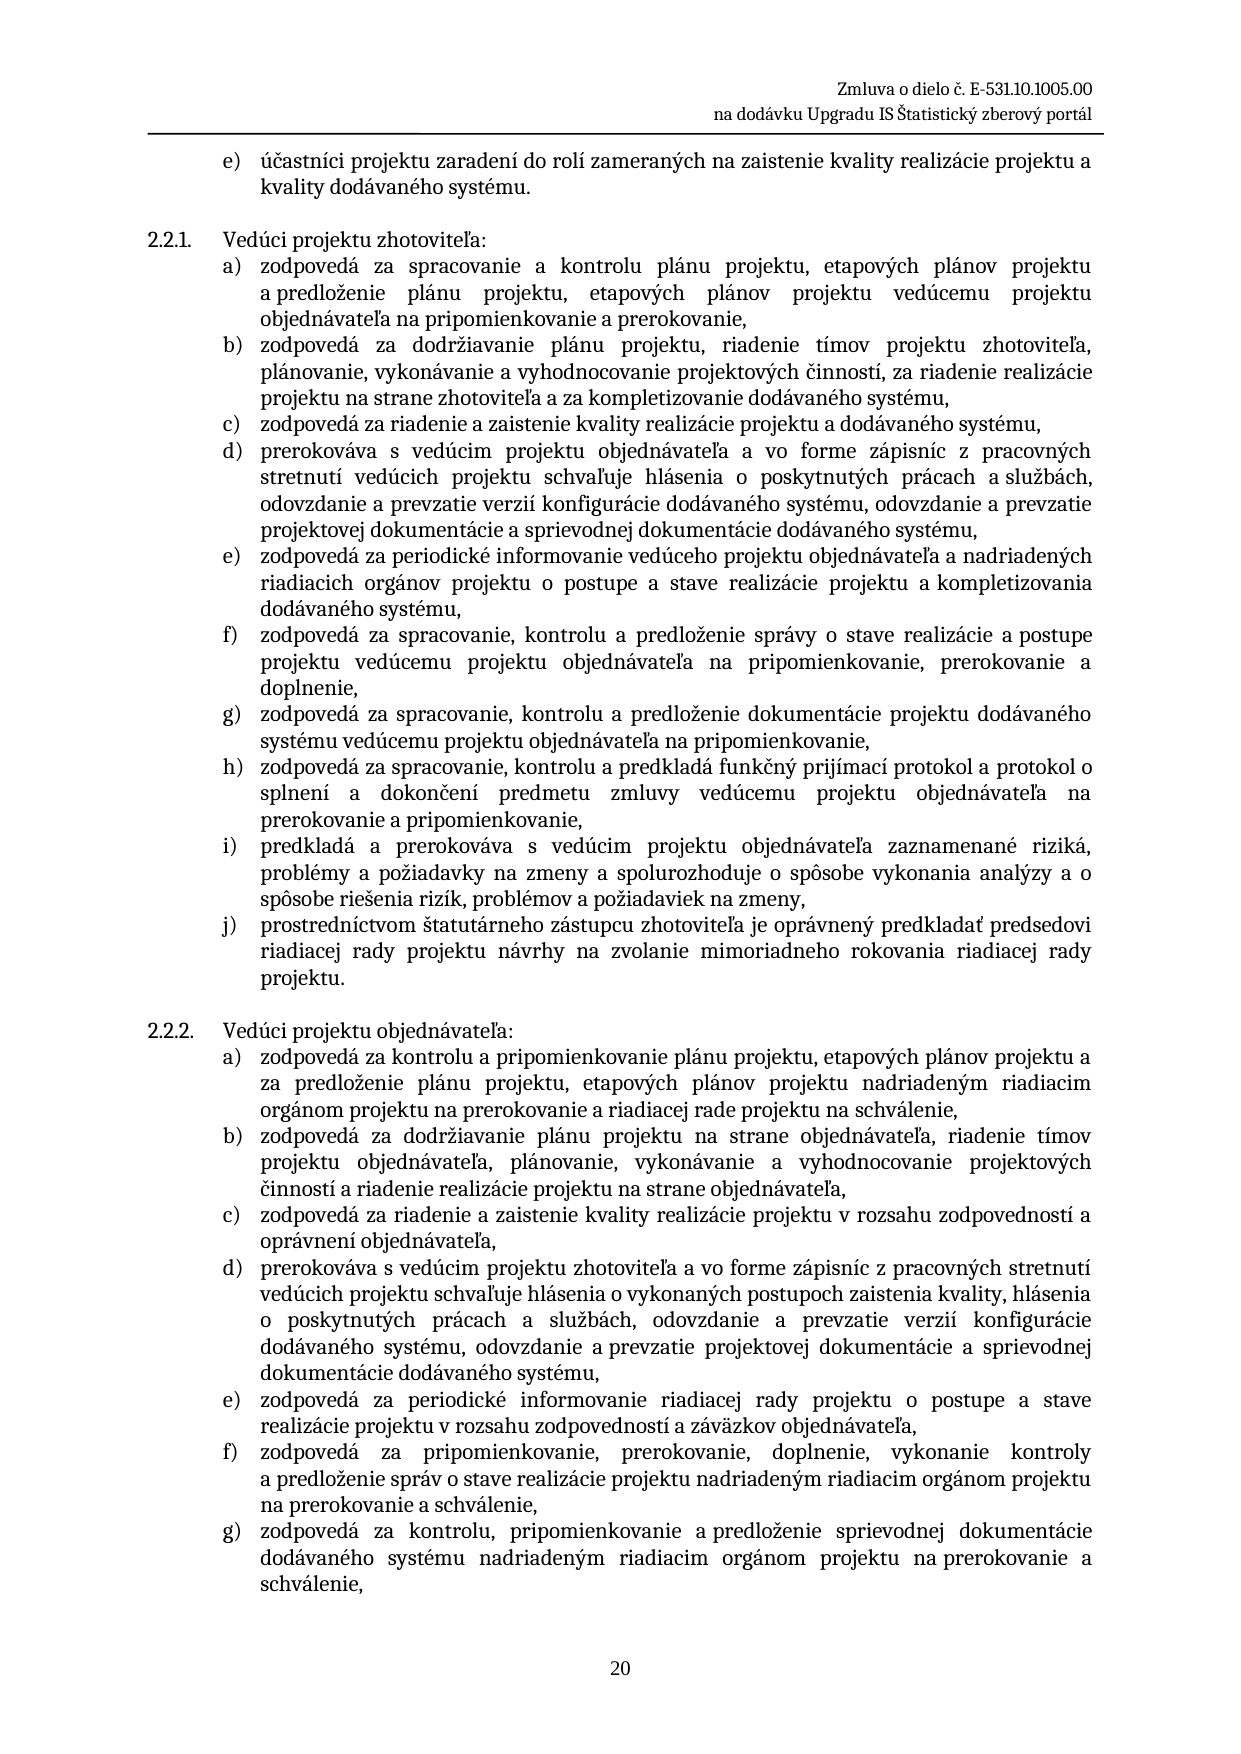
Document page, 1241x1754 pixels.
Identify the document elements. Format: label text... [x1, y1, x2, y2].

list zodpovedá za spracovanie, kontrolu a predloženie správy o stave realizácie a postupe projektu vedúcemu projektu objednávateľa na pripomienkovanie, prerokovanie a doplnenie, [223, 622, 1092, 701]
list zodpovedá za spracovanie, kontrolu a predkladá funkčný prijímací protokol a protokol o splnení a dokončení predmetu zmluvy vedúcemu projektu objednávateľa na prerokovanie a pripomienkovanie, [223, 754, 1092, 833]
list zodpovedá za kontrolu a pripomienkovanie plánu projektu, etapových plánov projektu a za predloženie plánu projektu, etapových plánov projektu nadriadeným riadiacim orgánom projektu na prerokovanie a riadiacej rade projektu na schválenie, [223, 1044, 1092, 1123]
list zodpovedá za riadenie a zaistenie kvality realizácie projektu v rozsahu zodpovedností a oprávnení objednávateľa, [223, 1202, 1092, 1254]
list zodpovedá za spracovanie a kontrolu plánu projektu, etapových plánov projektu a predloženie plánu projektu, etapových plánov projektu vedúcemu projektu objednávateľa na pripomienkovanie a prerokovanie, [223, 253, 1092, 332]
list Vedúci projektu objednávateľa: [148, 1017, 1092, 1044]
list Vedúci projektu zhotoviteľa: [148, 227, 1092, 253]
list prerokováva s vedúcim projektu objednávateľa a vo forme zápisníc z pracovných stretnutí vedúcich projektu schvaľuje hlásenia o poskytnutých prácach a službách, odovzdanie a prevzatie verzií konfigurácie dodávaného systému, odovzdanie a prevzatie projektovej dokumentácie a sprievodnej dokumentácie dodávaného systému, [223, 438, 1092, 543]
list zodpovedá za pripomienkovanie, prerokovanie, doplnenie, vykonanie kontroly a predloženie správ o stave realizácie projektu nadriadeným riadiacim orgánom projektu na prerokovanie a schválenie, [223, 1439, 1092, 1518]
list účastníci projektu zaradení do rolí zameraných na zaistenie kvality realizácie projektu a kvality dodávaného systému. [223, 148, 1092, 200]
list predkladá a prerokováva s vedúcim projektu objednávateľa zaznamenané riziká, problémy a požiadavky na zmeny a spolurozhoduje o spôsobe vykonania analýzy a o spôsobe riešenia rizík, problémov a požiadaviek na zmeny, [223, 833, 1092, 912]
list zodpovedá za kontrolu, pripomienkovanie a predloženie sprievodnej dokumentácie dodávaného systému nadriadeným riadiacim orgánom projektu na prerokovanie a schválenie, [223, 1518, 1092, 1597]
list zodpovedá za dodržiavanie plánu projektu, riadenie tímov projektu zhotoviteľa, plánovanie, vykonávanie a vyhodnocovanie projektových činností, za riadenie realizácie projektu na strane zhotoviteľa a za kompletizovanie dodávaného systému, [223, 332, 1092, 411]
list prostredníctvom štatutárneho zástupcu zhotoviteľa je oprávnený predkladať predsedovi riadiacej rady projektu návrhy na zvolanie mimoriadneho rokovania riadiacej rady projektu. [223, 912, 1092, 991]
list zodpovedá za periodické informovanie riadiacej rady projektu o postupe a stave realizácie projektu v rozsahu zodpovedností a záväzkov objednávateľa, [223, 1386, 1092, 1439]
list prerokováva s vedúcim projektu zhotoviteľa a vo forme zápisníc z pracovných stretnutí vedúcich projektu schvaľuje hlásenia o vykonaných postupoch zaistenia kvality, hlásenia o poskytnutých prácach a službách, odovzdanie a prevzatie verzií konfigurácie dodávaného systému, odovzdanie a prevzatie projektovej dokumentácie a sprievodnej dokumentácie dodávaného systému, [223, 1254, 1092, 1386]
list zodpovedá za riadenie a zaistenie kvality realizácie projektu a dodávaného systému, [223, 411, 1092, 438]
list zodpovedá za spracovanie, kontrolu a predloženie dokumentácie projektu dodávaného systému vedúcemu projektu objednávateľa na pripomienkovanie, [223, 701, 1092, 754]
list zodpovedá za dodržiavanie plánu projektu na strane objednávateľa, riadenie tímov projektu objednávateľa, plánovanie, vykonávanie a vyhodnocovanie projektových činností a riadenie realizácie projektu na strane objednávateľa, [223, 1123, 1092, 1202]
list zodpovedá za periodické informovanie vedúceho projektu objednávateľa a nadriadených riadiacich orgánov projektu o postupe a stave realizácie projektu a kompletizovania dodávaného systému, [223, 543, 1092, 622]
